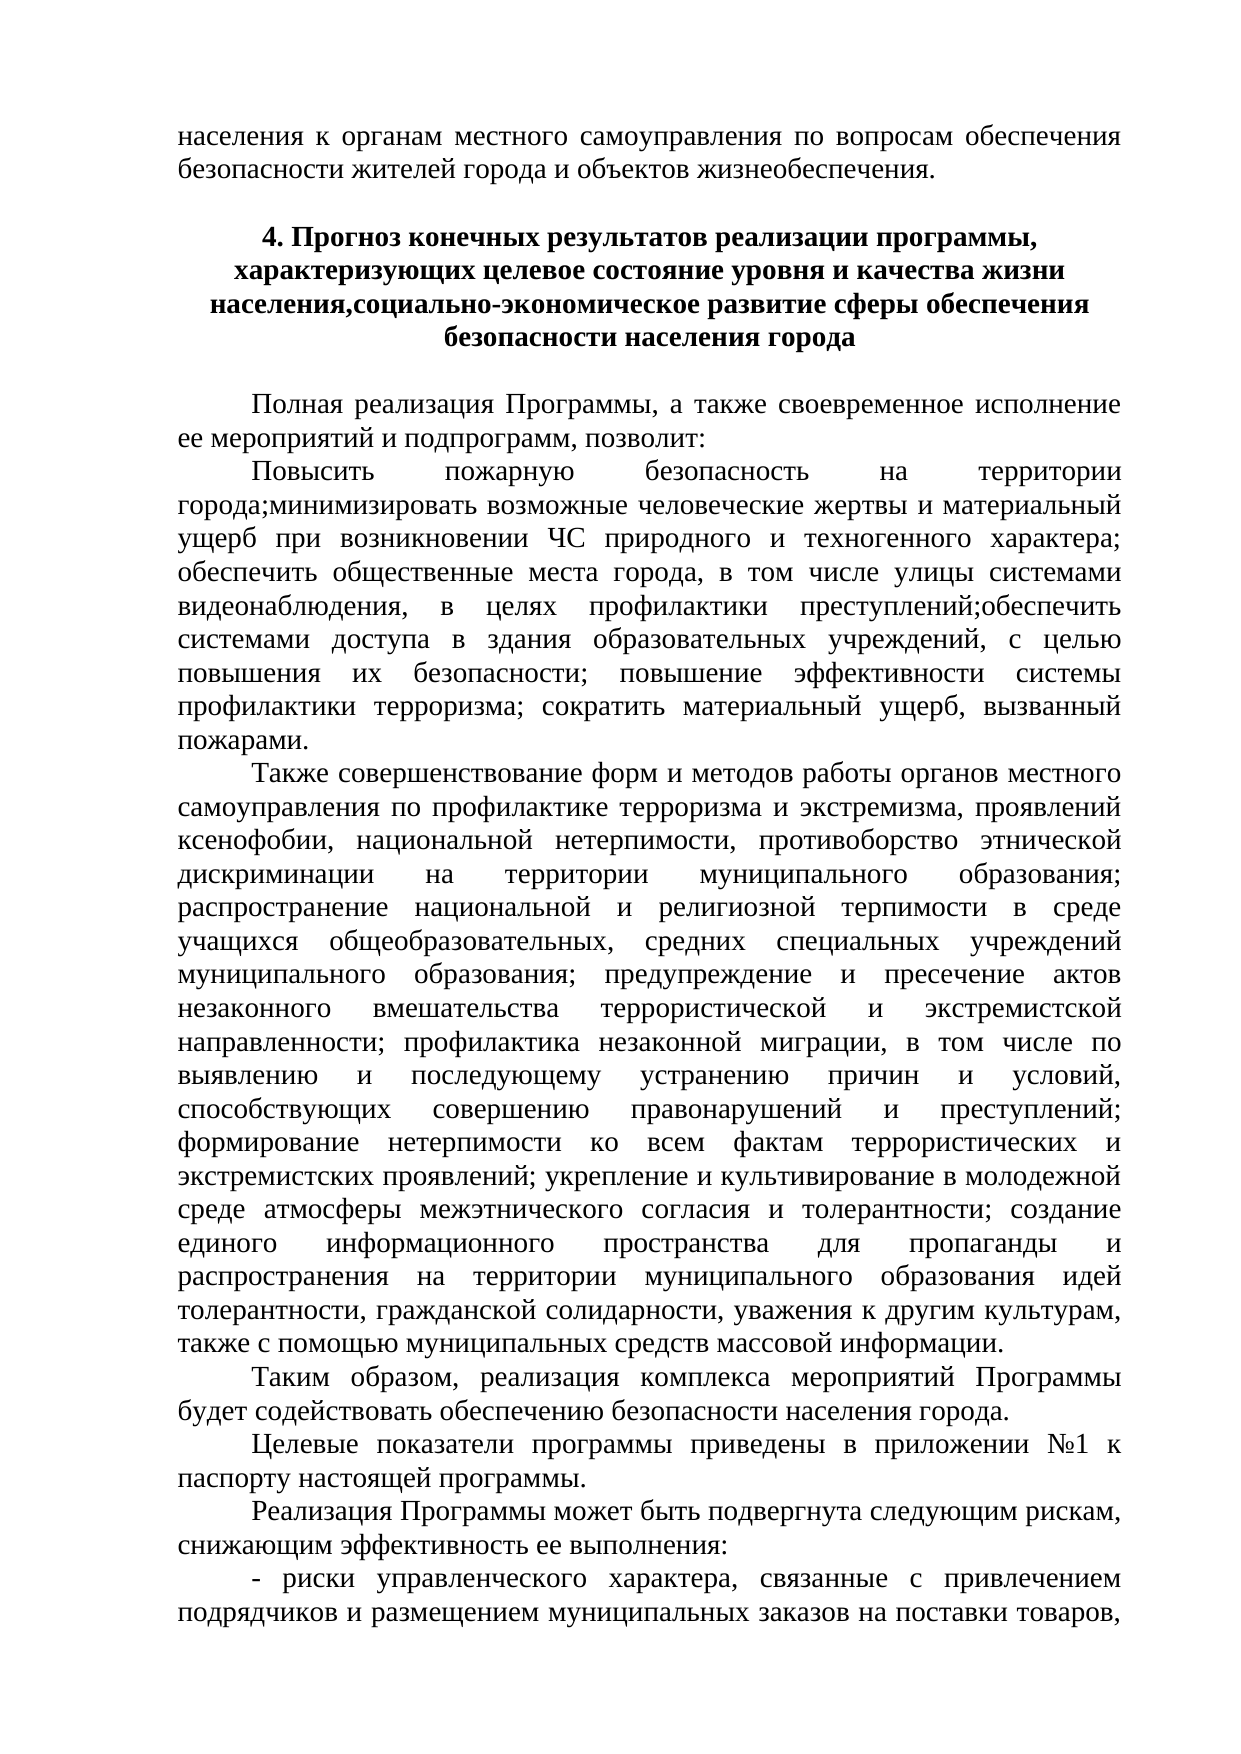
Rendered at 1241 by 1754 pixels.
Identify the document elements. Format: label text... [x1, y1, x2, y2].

text Целевые показатели программы приведены в приложении №1 к паспорту настоящей программы. [177, 1426, 1122, 1493]
text Полная реализация Программы, а также своевременное исполнение ее мероприятий и подпрограмм, позволит: [177, 386, 1122, 453]
text 4. Прогноз конечных результатов реализации программы, характеризующих целевое состояние уровня и качества жизни населения,социально-экономическое развитие сферы обеспечения безопасности населения города [177, 219, 1122, 353]
text Повысить пожарную безопасность на территории города;минимизировать возможные человеческие жертвы и материальный ущерб при возникновении ЧС природного и техногенного характера; обеспечить общественные места города, в том числе улицы системами видеонаблюдения, в целях профилактики преступлений;обеспечить системами доступа в здания образовательных учреждений, с целью повышения их безопасности; повышение эффективности системы профилактики терроризма; сократить материальный ущерб, вызванный пожарами. [177, 453, 1122, 755]
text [177, 118, 1122, 185]
text Реализация Программы может быть подвергнута следующим рискам, снижающим эффективность ее выполнения: [177, 1493, 1122, 1560]
text Таким образом, реализация комплекса мероприятий Программы будет содействовать обеспечению безопасности населения города. [177, 1359, 1122, 1426]
text Также совершенствование форм и методов работы органов местного самоуправления по профилактике терроризма и экстремизма, проявлений ксенофобии, национальной нетерпимости, противоборство этнической дискриминации на территории муниципального образования; распространение национальной и религиозной терпимости в среде учащихся общеобразовательных, средних специальных учреждений муниципального образования; предупреждение и пресечение актов незаконного вмешательства террористической и экстремистской направленности; профилактика незаконной миграции, в том числе по выявлению и последующему устранению причин и условий, способствующих совершению правонарушений и преступлений; формирование нетерпимости ко всем фактам террористических и экстремистских проявлений; укрепление и культивирование в молодежной среде атмосферы межэтнического согласия и толерантности; создание единого информационного пространства для пропаганды и распространения на территории муниципального образования идей толерантности, гражданской солидарности, уважения к другим культурам, также с помощью муниципальных средств массовой информации. [177, 755, 1122, 1359]
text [177, 1560, 1122, 1627]
